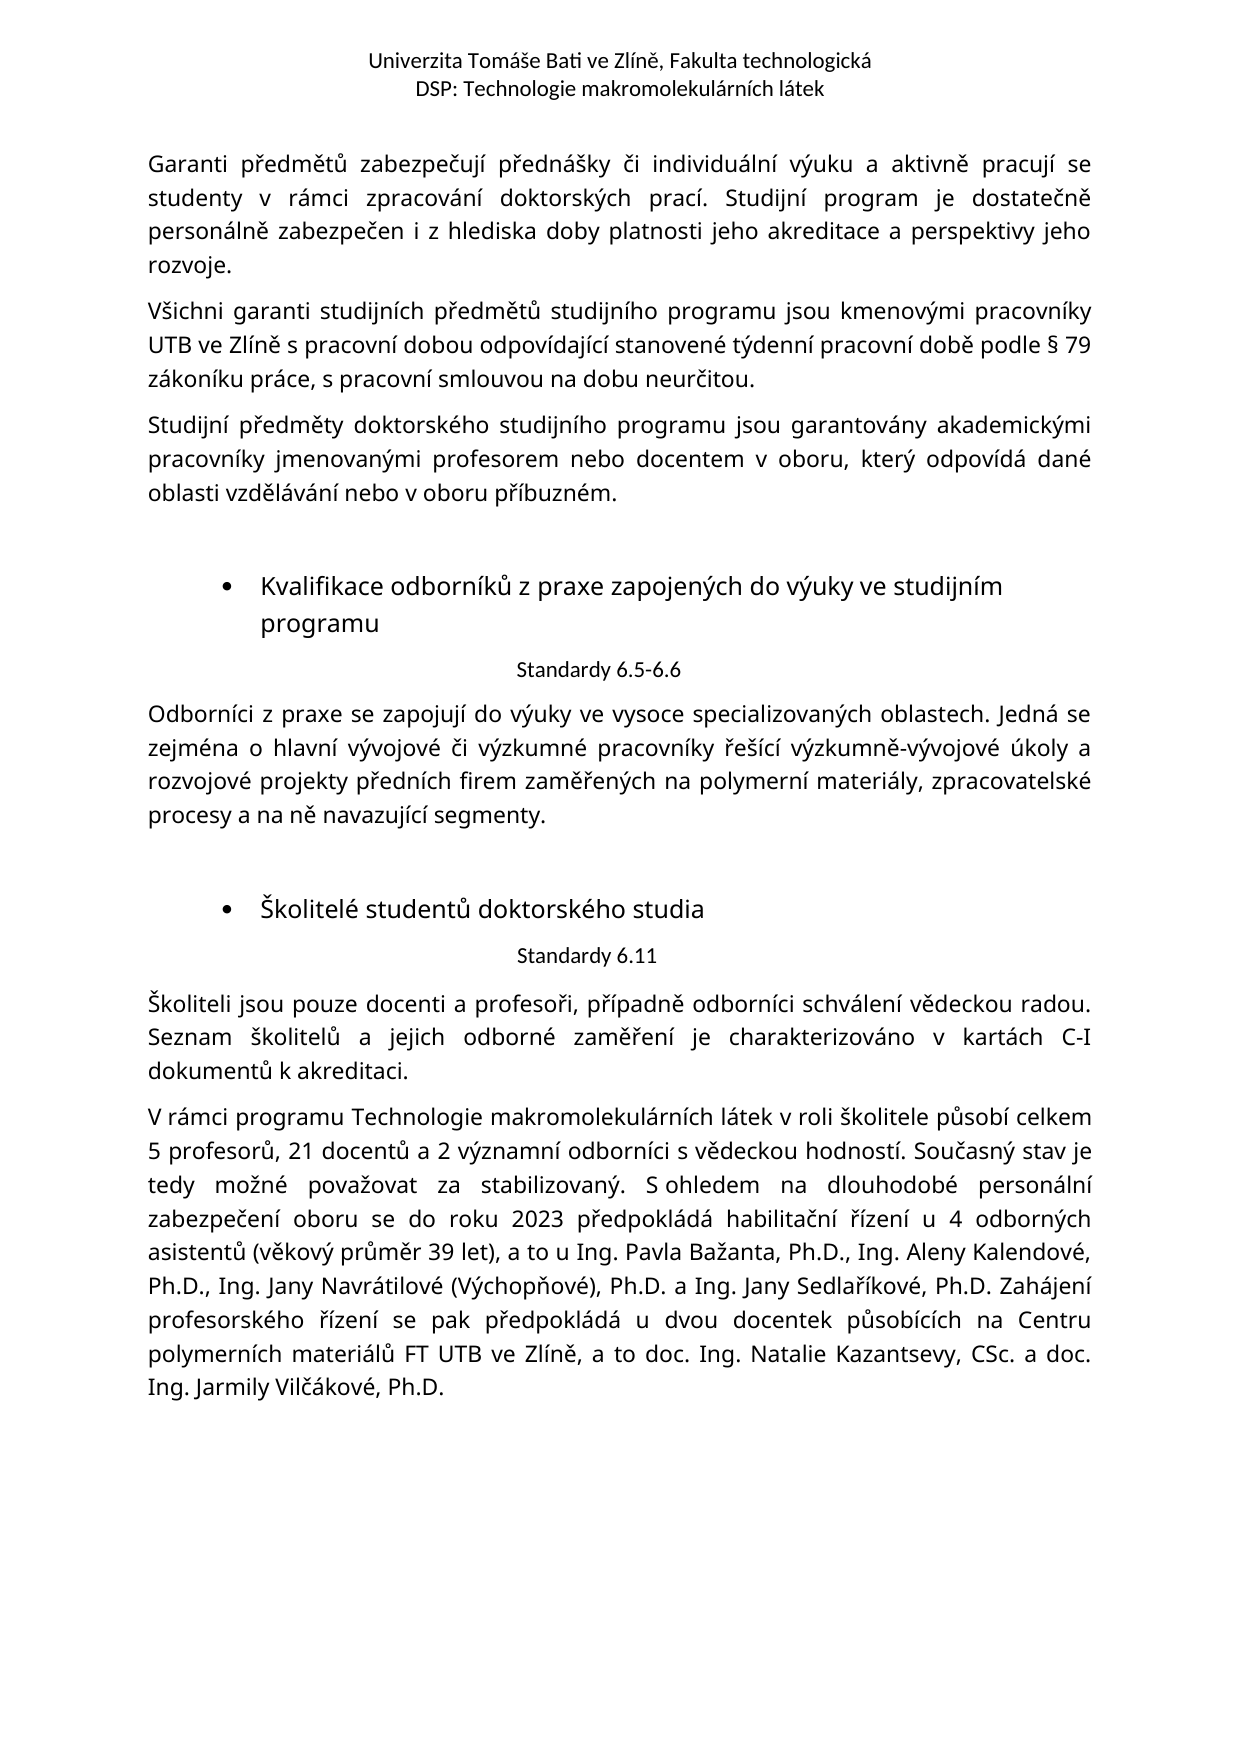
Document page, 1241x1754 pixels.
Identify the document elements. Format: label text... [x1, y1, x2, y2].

text Všichni garanti studijních předmětů studijního programu jsou kmenovými pracovníky UTB ve Zlíně s pracovní dobou odpovídající stanovené týdenní pracovní době podle § 79 zákoníku práce, s pracovní smlouvou na dobu neurčitou. [148, 295, 1092, 394]
text Standardy 6.11 [148, 941, 1092, 969]
subtitle Školitelé studentů doktorského studia [223, 891, 1092, 926]
text Odborníci z praxe se zapojují do výuky ve vysoce specializovaných oblastech. Jedná se zejména o hlavní vývojové či výzkumné pracovníky řešící výzkumně-vývojové úkoly a rozvojové projekty předních firem zaměřených na polymerní materiály, zpracovatelské procesy a na ně navazující segmenty. [148, 698, 1092, 830]
text V rámci programu Technologie makromolekulárních látek v roli školitele působí celkem 5 profesorů, 21 docentů a 2 významní odborníci s vědeckou hodností. Současný stav je tedy možné považovat za stabilizovaný. S ohledem na dlouhodobé personální zabezpečení oboru se do roku 2023 předpokládá habilitační řízení u 4 odborných asistentů (věkový průměr 39 let), a to u Ing. Pavla Bažanta, Ph.D., Ing. Aleny Kalendové, Ph.D., Ing. Jany Navrátilové (Výchopňové), Ph.D. a Ing. Jany Sedlaříkové, Ph.D. Zahájení profesorského řízení se pak předpokládá u dvou docentek působících na Centru polymerních materiálů FT UTB ve Zlíně, a to doc. Ing. Natalie Kazantsevy, CSc. a doc. Ing. Jarmily Vilčákové, Ph.D. [148, 1101, 1092, 1403]
text Studijní předměty doktorského studijního programu jsou garantovány akademickými pracovníky jmenovanými profesorem nebo docentem v oboru, který odpovídá dané oblasti vzdělávání nebo v oboru příbuzném. [148, 409, 1092, 508]
text Garanti předmětů zabezpečují přednášky či individuální výuku a aktivně pracují se studenty v rámci zpracování doktorských prací. Studijní program je dostatečně personálně zabezpečen i z hlediska doby platnosti jeho akreditace a perspektivy jeho rozvoje. [148, 148, 1092, 280]
subtitle Kvalifikace odborníků z praxe zapojených do výuky ve studijním programu [223, 569, 1092, 640]
text Standardy 6.5-6.6 [148, 655, 1092, 683]
text Školiteli jsou pouze docenti a profesoři, případně odborníci schválení vědeckou radou. Seznam školitelů a jejich odborné zaměření je charakterizováno v kartách C-I dokumentů k akreditaci. [148, 988, 1092, 1086]
